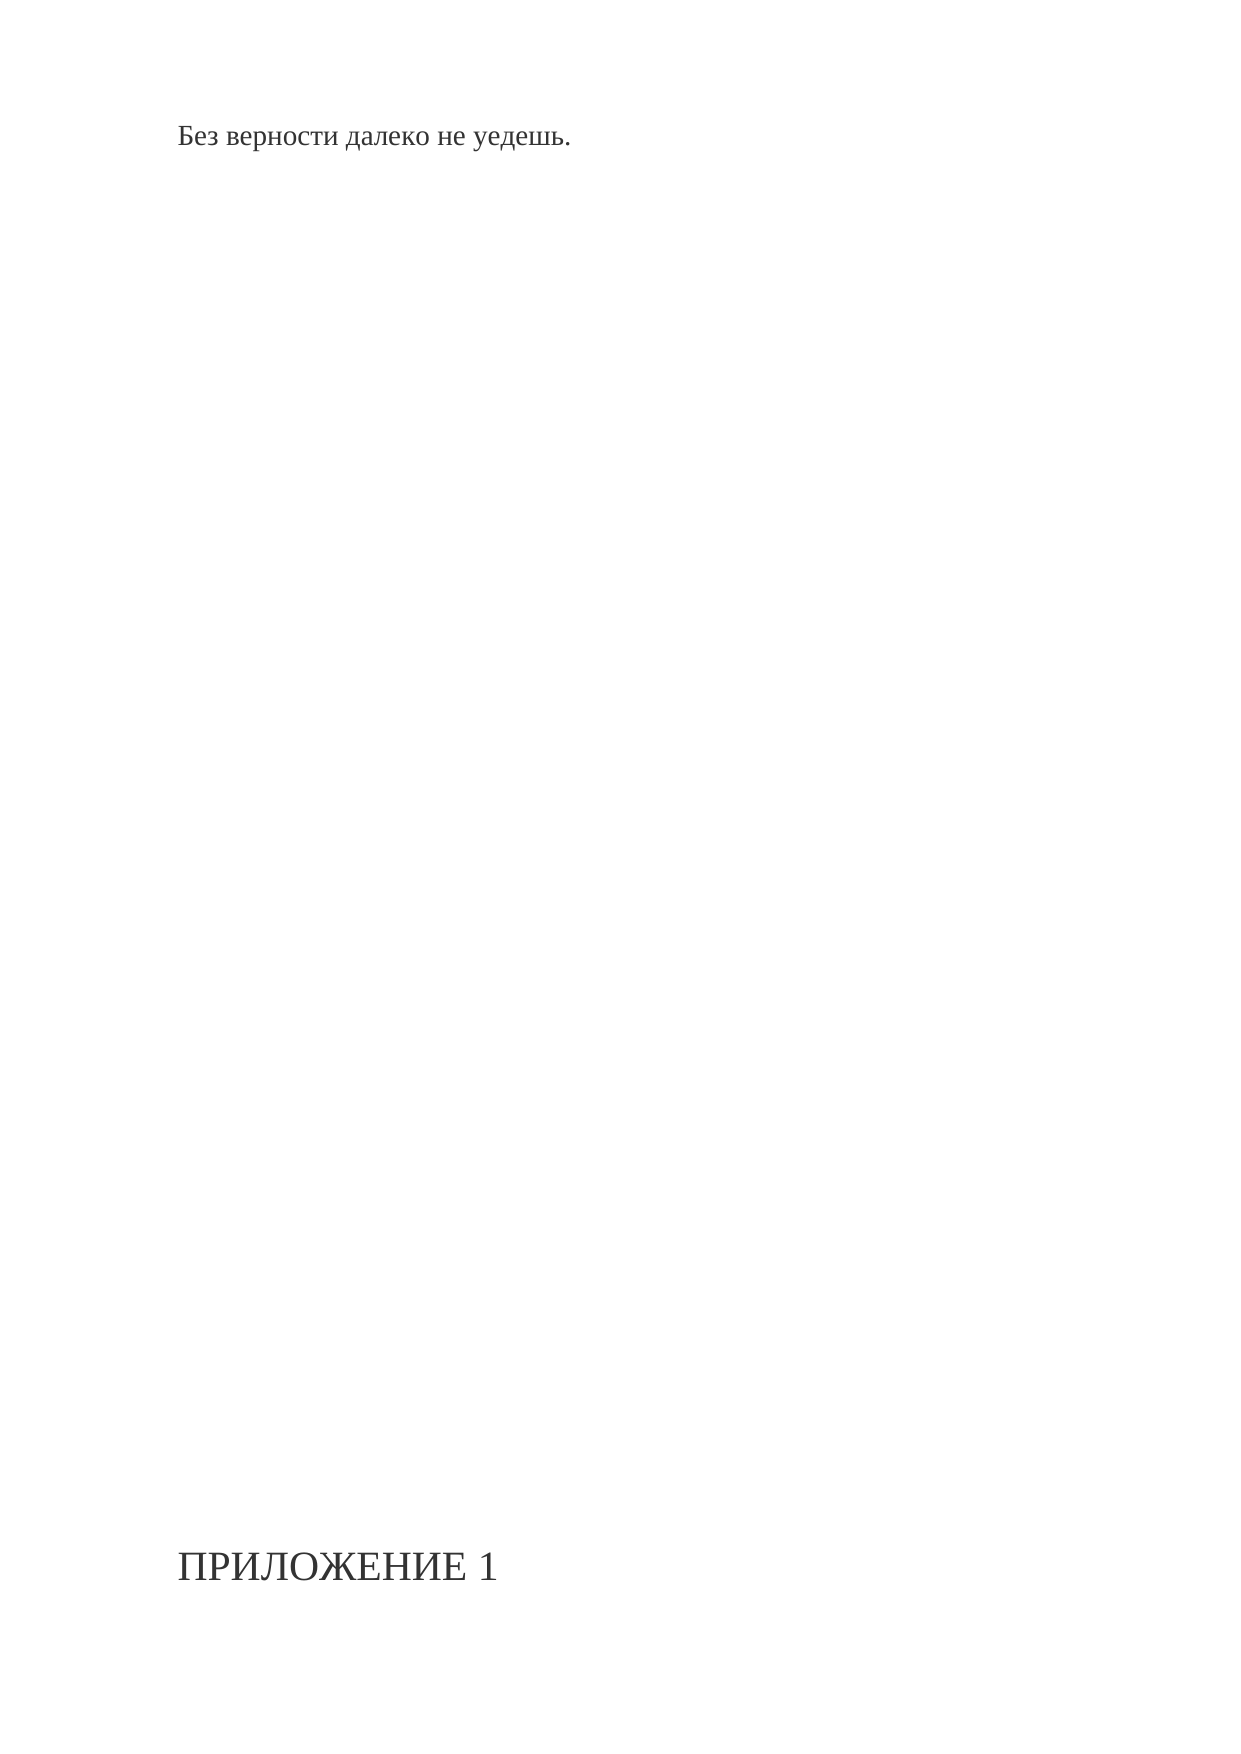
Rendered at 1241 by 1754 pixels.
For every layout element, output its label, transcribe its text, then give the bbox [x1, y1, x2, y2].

text Без верности далеко не уедешь. [177, 118, 1152, 152]
text ПРИЛОЖЕНИЕ 1 [177, 1541, 1152, 1589]
